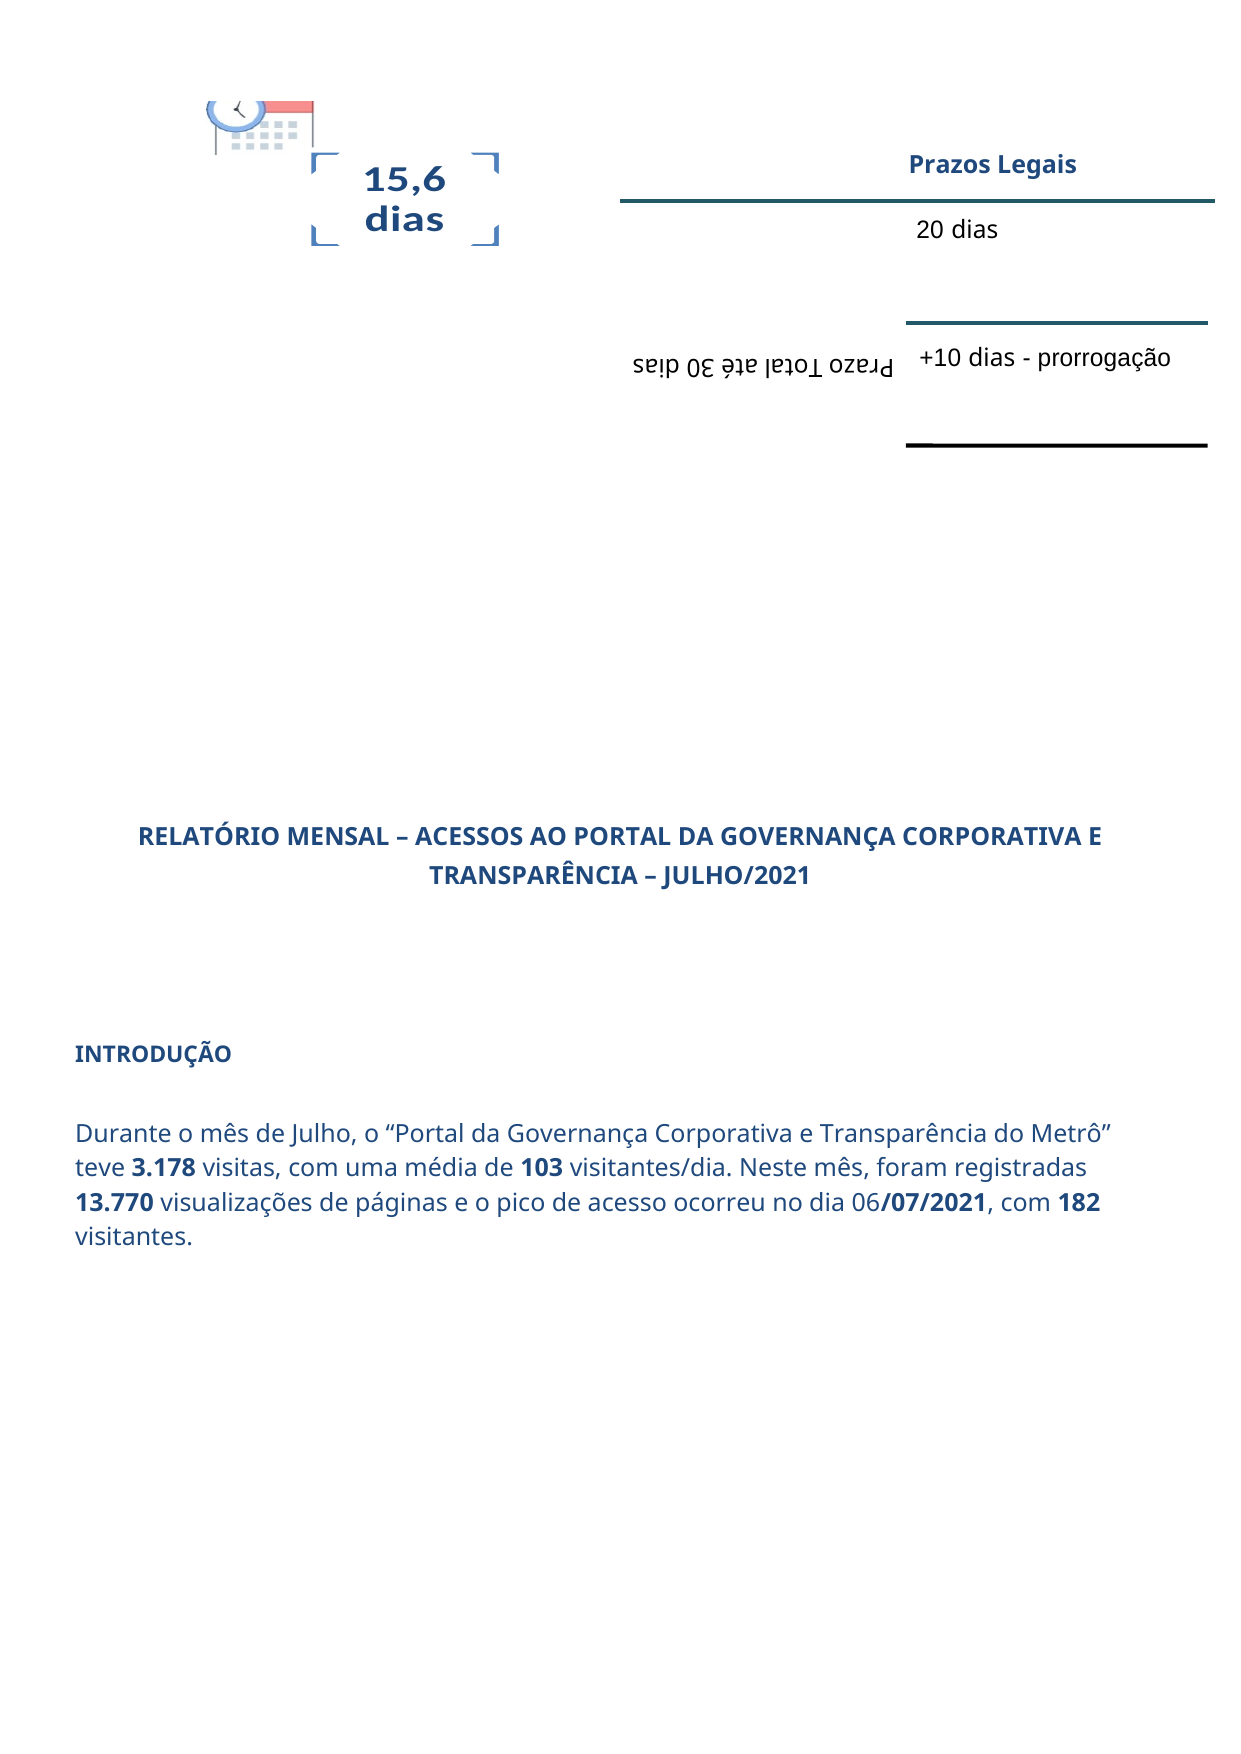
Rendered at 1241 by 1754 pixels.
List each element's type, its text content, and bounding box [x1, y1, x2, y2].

text Prazos Legais [504, 147, 1165, 181]
picture [206, 101, 315, 155]
text RELATÓRIO MENSAL – ACESSOS AO PORTAL DA GOVERNANÇA CORPORATIVA E TRANSPARÊNCIA – JULHO/2021 [75, 819, 1165, 892]
text INTRODUÇÃO [75, 1038, 1165, 1069]
text Durante o mês de Julho, o “Portal da Governança Corporativa e Transparência do Metrô” teve 3.178 visitas, com uma média de 103 visitantes/dia. Neste mês, foram registradas 13.770 visualizações de páginas e o pico de acesso ocorreu no dia 06/07/2021, com 182 visitantes. [75, 1116, 1165, 1252]
text Prazos Legais [370, 147, 497, 181]
